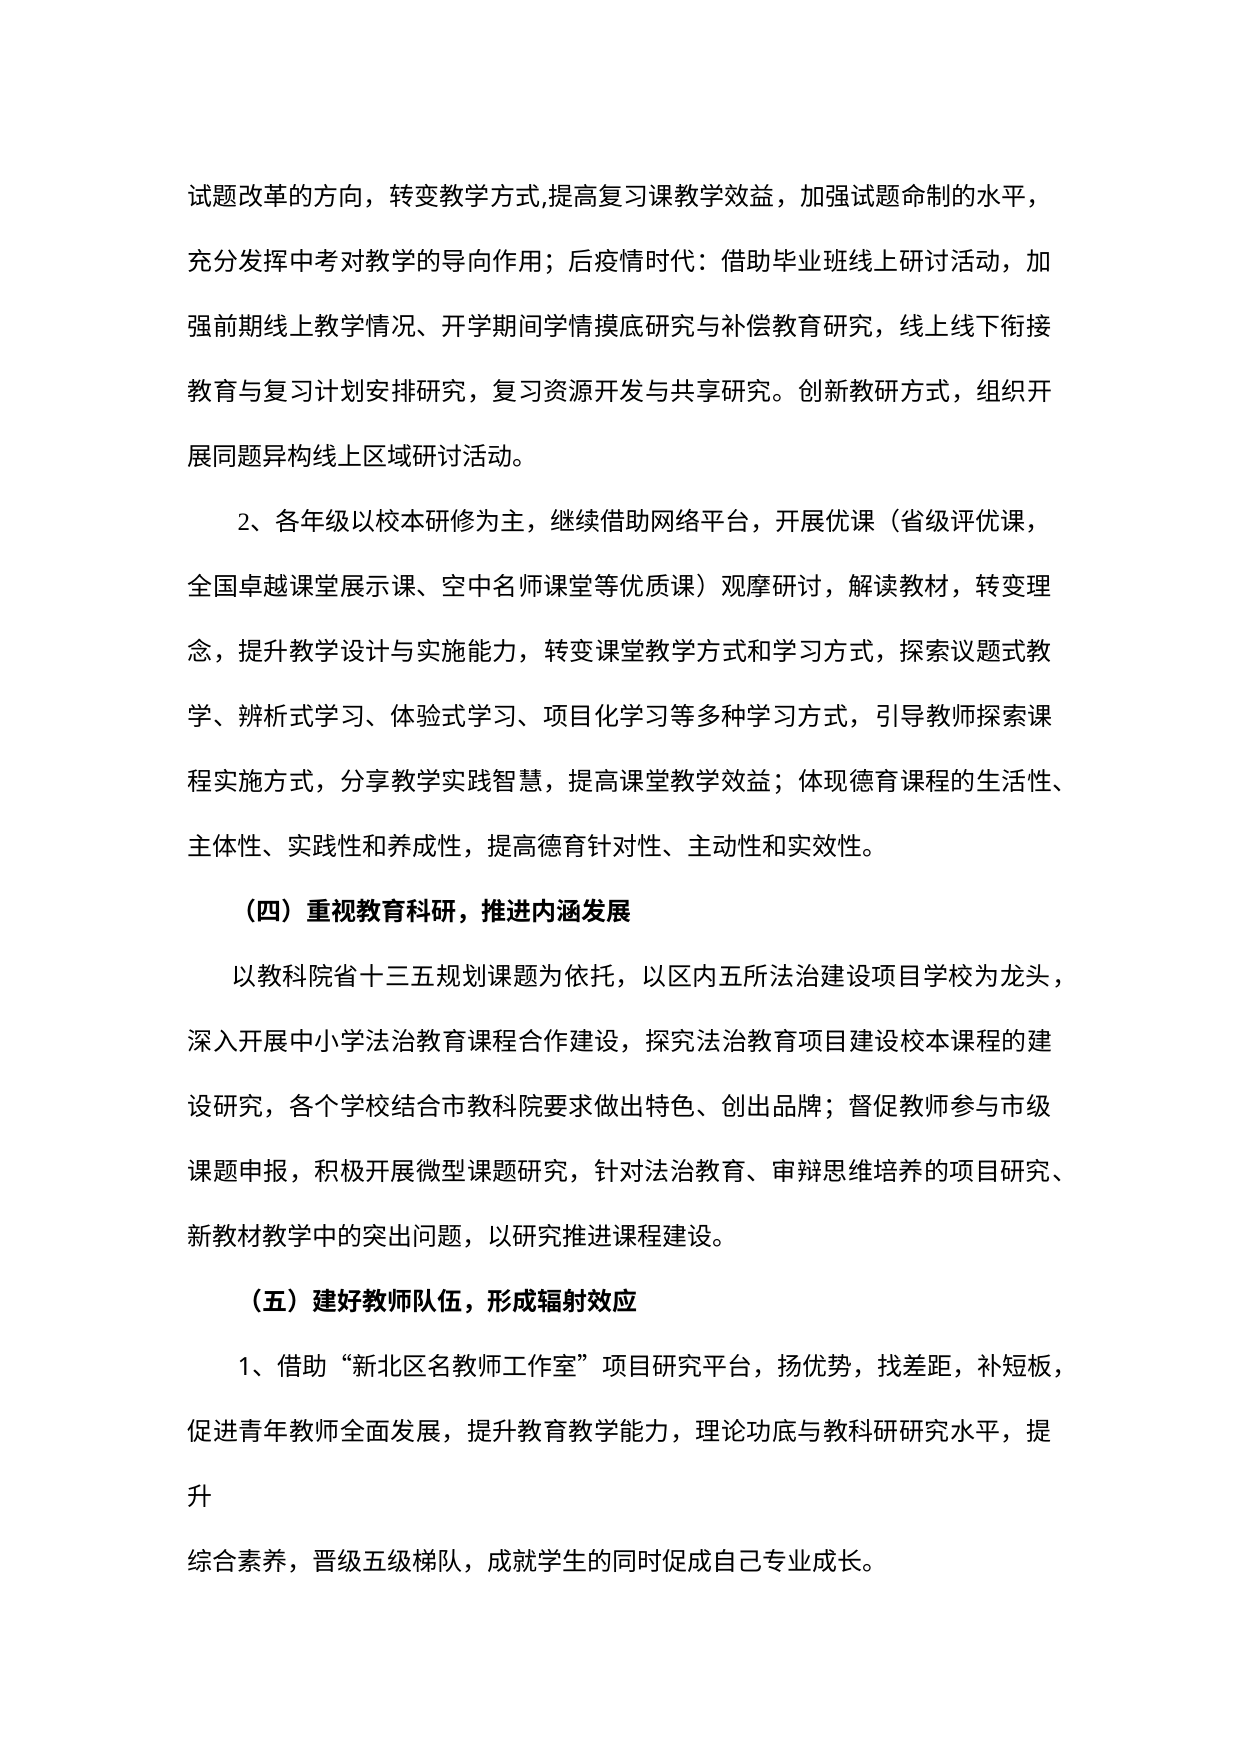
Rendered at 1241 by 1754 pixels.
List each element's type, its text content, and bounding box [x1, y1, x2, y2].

text 2、各年级以校本研修为主，继续借助网络平台，开展优课（省级评优课， [187, 487, 1053, 552]
text 1、借助“新北区名教师工作室”项目研究平台，扬优势，找差距，补短板，促进青年教师全面发展，提升教育教学能力，理论功底与教科研研究水平，提升 [187, 1332, 1053, 1527]
text 全国卓越课堂展示课、空中名师课堂等优质课）观摩研讨，解读教材，转变理念，提升教学设计与实施能力，转变课堂教学方式和学习方式，探索议题式教学、辨析式学习、体验式学习、项目化学习等多种学习方式，引导教师探索课程实施方式，分享教学实践智慧，提高课堂教学效益；体现德育课程的生活性、主体性、实践性和养成性，提高德育针对性、主动性和实效性。 [187, 552, 1053, 877]
text 综合素养，晋级五级梯队，成就学生的同时促成自己专业成长。 [187, 1527, 1053, 1592]
text （五）建好教师队伍，形成辐射效应 [187, 1267, 1053, 1332]
list （四）重视教育科研，推进内涵发展 [231, 877, 1053, 942]
text 以教科院省十三五规划课题为依托，以区内五所法治建设项目学校为龙头，深入开展中小学法治教育课程合作建设，探究法治教育项目建设校本课程的建设研究，各个学校结合市教科院要求做出特色、创出品牌；督促教师参与市级课题申报，积极开展微型课题研究，针对法治教育、审辩思维培养的项目研究、新教材教学中的突出问题，以研究推进课程建设。 [187, 942, 1053, 1267]
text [187, 162, 1053, 487]
